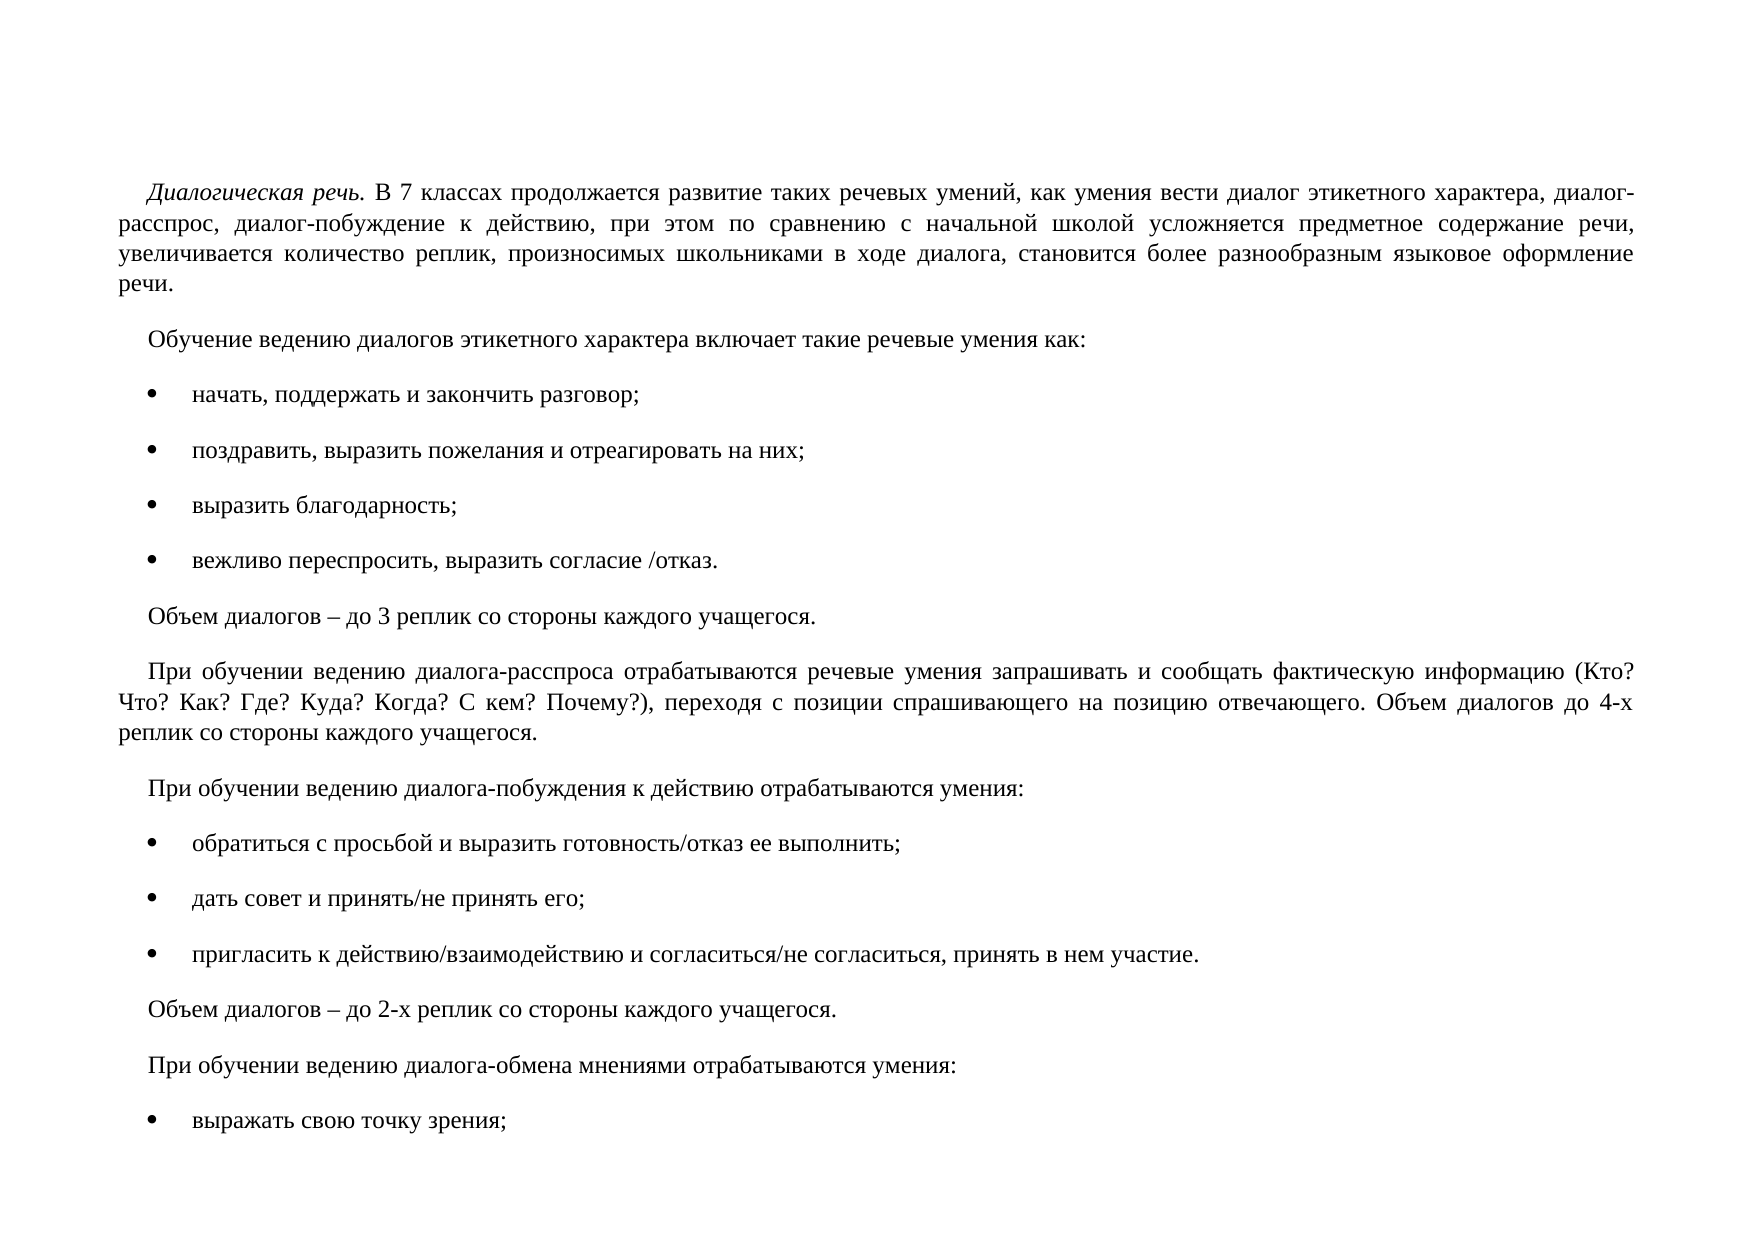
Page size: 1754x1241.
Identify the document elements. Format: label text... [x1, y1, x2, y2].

list выражать свою точку зрения; [118, 1105, 1636, 1134]
text Объем диалогов – до 3 реплик со стороны каждого учащегося. [118, 601, 1636, 630]
text При обучении ведению диалога-обмена мнениями отрабатываются умения: [118, 1050, 1636, 1078]
text Обучение ведению диалогов этикетного характера включает такие речевые умения как: [118, 324, 1636, 353]
text Диалогическая речь. В 7 классах продолжается развитие таких речевых умений, как умения вести диалог этикетного характера, диалог-расспрос, диалог-побуждение к действию, при этом по сравнению с начальной школой усложняется предметное содержание речи, увеличивается количество реплик, произносимых школьниками в ходе диалога, становится более разнообразным языковое оформление речи. [118, 177, 1636, 297]
list вежливо переспросить, выразить согласие /отказ. [118, 546, 1636, 574]
text Объем диалогов – до 2-х реплик со стороны каждого учащегося. [118, 994, 1636, 1023]
list дать совет и принять/не принять его; [118, 883, 1636, 912]
list пригласить к действию/взаимодействию и согласиться/не согласиться, принять в нем участие. [118, 939, 1636, 968]
list обратиться с просьбой и выразить готовность/отказ ее выполнить; [118, 828, 1636, 857]
text При обучении ведению диалога-расспроса отрабатываются речевые умения запрашивать и сообщать фактическую информацию (Кто? Что? Как? Где? Куда? Когда? С кем? Почему?), переходя с позиции спрашивающего на позицию отвечающего. Объем диалогов до 4-х реплик со стороны каждого учащегося. [118, 656, 1636, 746]
list поздравить, выразить пожелания и отреагировать на них; [118, 435, 1636, 463]
list выразить благодарность; [118, 490, 1636, 519]
text При обучении ведению диалога-побуждения к действию отрабатываются умения: [118, 773, 1636, 801]
list начать, поддержать и закончить разговор; [118, 379, 1636, 408]
